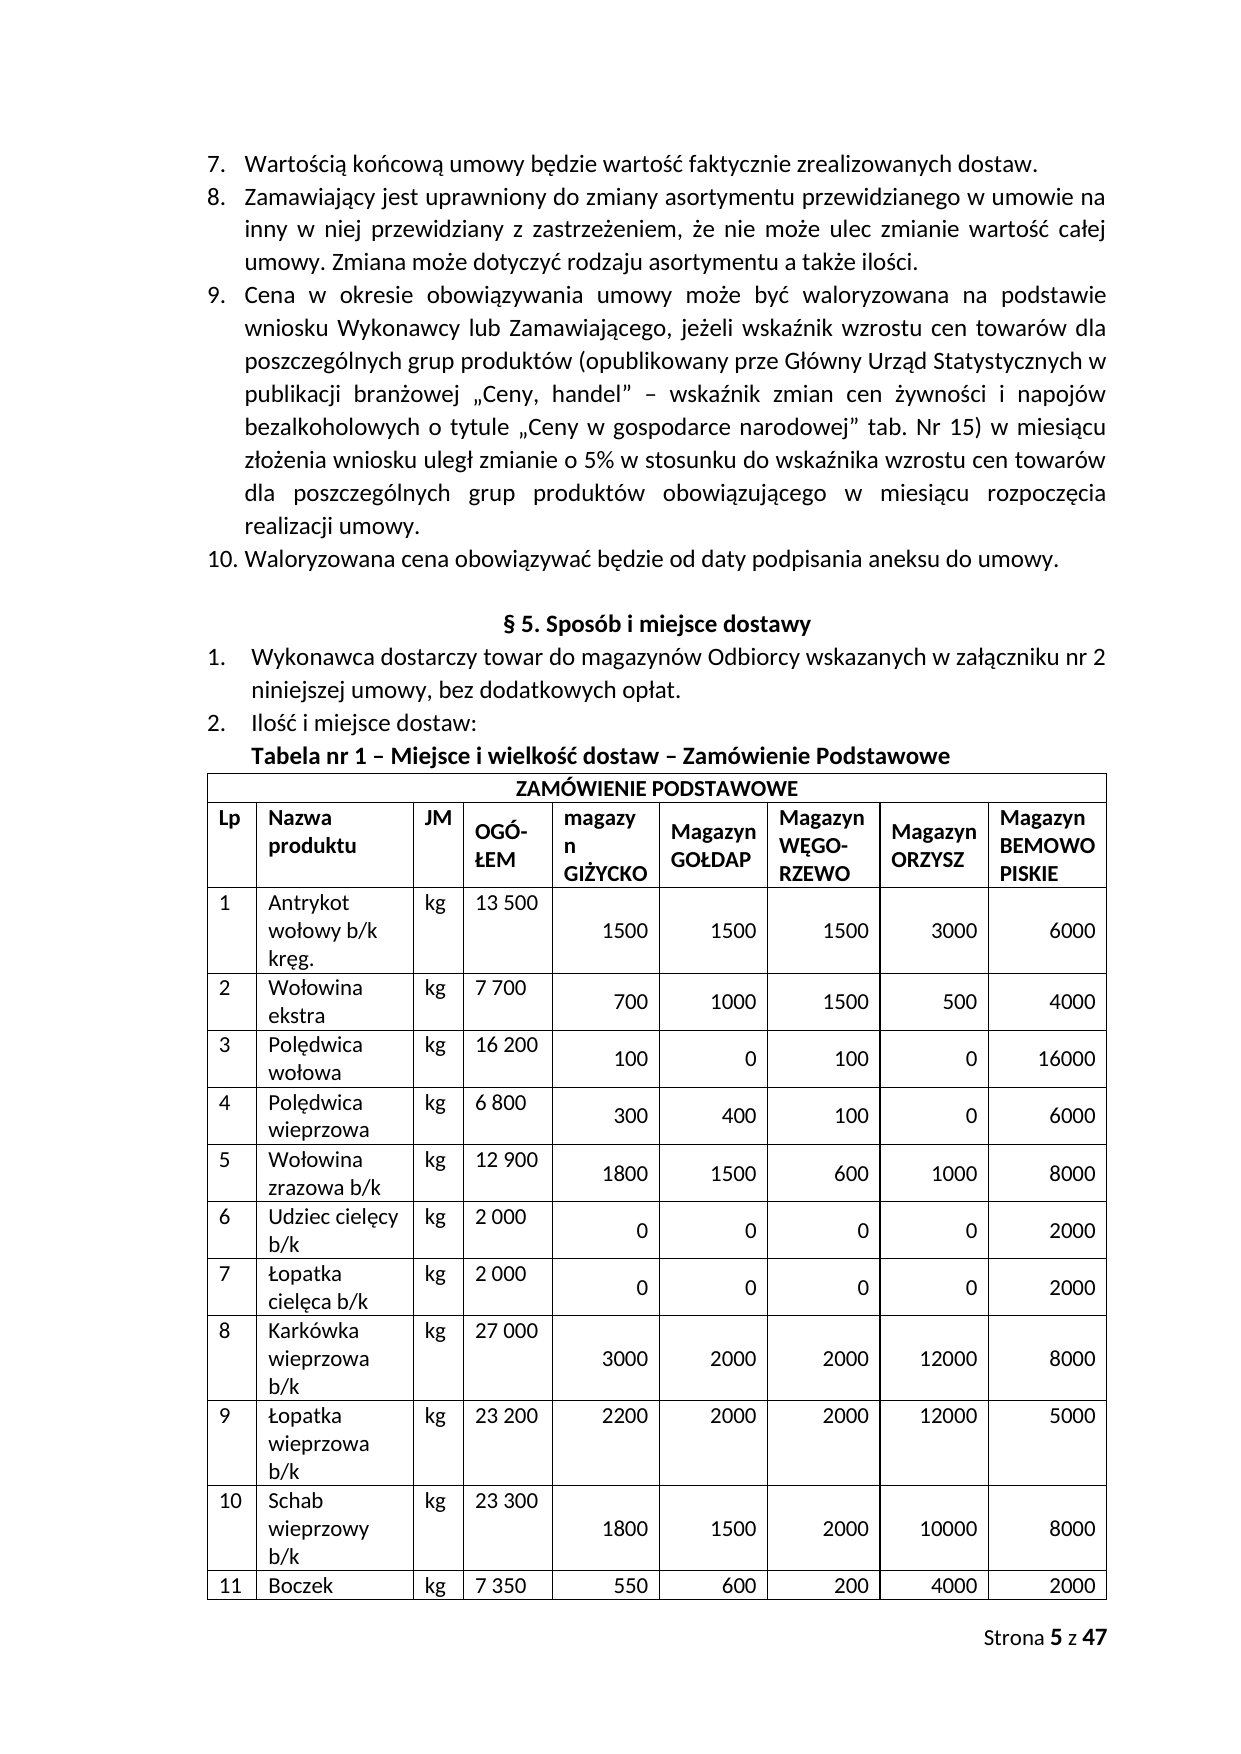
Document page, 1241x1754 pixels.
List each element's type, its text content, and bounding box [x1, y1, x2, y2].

table_cell Polędwica wieprzowa [257, 1088, 413, 1144]
table_cell Antrykot wołowy b/k kręg. [257, 888, 413, 972]
table_cell kg [414, 1486, 463, 1570]
table_cell kg [414, 1259, 463, 1315]
table_cell 4000 [989, 974, 1106, 1029]
table_cell 8000 [989, 1486, 1106, 1570]
table_cell 2000 [660, 1316, 767, 1400]
table_cell 27 000 [464, 1316, 552, 1400]
table_cell OGÓ-ŁEM [464, 803, 552, 887]
table_cell Karkówka wieprzowa b/k [257, 1316, 413, 1400]
table_cell 0 [881, 1259, 988, 1315]
table_cell Łopatka wieprzowa b/k [257, 1401, 413, 1485]
table_cell 600 [660, 1571, 767, 1599]
table_cell 2200 [553, 1401, 659, 1485]
table_cell Magazyn ORZYSZ [881, 803, 988, 887]
table_cell 0 [768, 1202, 879, 1258]
table_cell 1000 [881, 1145, 988, 1201]
table_cell 2 000 [464, 1259, 552, 1315]
table_cell kg [414, 1145, 463, 1201]
table_cell 6000 [989, 1088, 1106, 1144]
table_header ZAMÓWIENIE PODSTAWOWE [208, 774, 1106, 802]
table_cell 400 [660, 1088, 767, 1144]
list Cena w okresie obowiązywania umowy może być waloryzowana na podstawie wniosku Wykonawcy lub Zamawiającego, jeżeli wskaźnik wzrostu cen towarów dla poszczególnych grup produktów (opublikowany prze Główny Urząd Statystycznych w publikacji branżowej „Ceny, handel” – wskaźnik zmian cen żywności i napojów bezalkoholowych o tytule „Ceny w gospodarce narodowej” tab. Nr 15) w miesiącu złożenia wniosku uległ zmianie o 5% w stosunku do wskaźnika wzrostu cen towarów dla poszczególnych grup produktów obowiązującego w miesiącu rozpoczęcia realizacji umowy. [207, 279, 1107, 540]
table_cell 100 [768, 1031, 879, 1087]
table_cell 7 350 [464, 1571, 552, 1599]
table_cell Magazyn BEMOWO PISKIE [989, 803, 1106, 887]
list Tabela nr 1 – Miejsce i wielkość dostaw – Zamówienie Podstawowe [251, 740, 1107, 771]
table_cell 8 [208, 1316, 256, 1400]
table_cell 11 [208, 1571, 256, 1599]
table_cell 1500 [660, 1486, 767, 1570]
table_cell 1800 [553, 1486, 659, 1570]
table_cell 12 900 [464, 1145, 552, 1201]
table_cell 0 [881, 1031, 988, 1087]
table_cell 16000 [989, 1031, 1106, 1087]
table_cell Magazyn WĘGO-RZEWO [768, 803, 879, 887]
table_cell 2000 [989, 1202, 1106, 1258]
table_cell 1800 [553, 1145, 659, 1201]
table_cell 200 [768, 1571, 879, 1599]
table_cell 6 [208, 1202, 256, 1258]
table_cell kg [414, 974, 463, 1029]
table_cell 10000 [881, 1486, 988, 1570]
table_cell 2000 [989, 1259, 1106, 1315]
table_cell 4000 [881, 1571, 988, 1599]
list Wartością końcową umowy będzie wartość faktycznie zrealizowanych dostaw. [207, 148, 1107, 178]
table_cell 600 [768, 1145, 879, 1201]
table_cell 13 500 [464, 888, 552, 972]
table_cell 1 [208, 888, 256, 972]
table_cell kg [414, 888, 463, 972]
table_cell 2000 [660, 1401, 767, 1485]
table_cell 3000 [553, 1316, 659, 1400]
table_cell 23 300 [464, 1486, 552, 1570]
list Zamawiający jest uprawniony do zmiany asortymentu przewidzianego w umowie na inny w niej przewidziany z zastrzeżeniem, że nie może ulec zmianie wartość całej umowy. Zmiana może dotyczyć rodzaju asortymentu a także ilości. [207, 181, 1107, 277]
table_cell 500 [881, 974, 988, 1029]
table_cell 6 800 [464, 1088, 552, 1144]
table_cell Magazyn GOŁDAP [660, 803, 767, 887]
table_cell 0 [881, 1202, 988, 1258]
table_cell 0 [881, 1088, 988, 1144]
table_cell 2000 [768, 1316, 879, 1400]
table_cell 5 [208, 1145, 256, 1201]
table_cell 3 [208, 1031, 256, 1087]
table_cell 2 000 [464, 1202, 552, 1258]
table_cell 7 700 [464, 974, 552, 1029]
table_cell 2000 [768, 1401, 879, 1485]
table_cell Nazwa produktu [257, 803, 413, 887]
table_cell Udziec cielęcy b/k [257, 1202, 413, 1258]
table_cell 0 [660, 1259, 767, 1315]
list Wykonawca dostarczy towar do magazynów Odbiorcy wskazanych w załączniku nr 2 niniejszej umowy, bez dodatkowych opłat. [207, 641, 1107, 705]
table_cell kg [414, 1088, 463, 1144]
table_cell kg [414, 1316, 463, 1400]
table_cell 100 [768, 1088, 879, 1144]
table_cell Boczek surowy b/k [257, 1571, 413, 1599]
table_cell kg [414, 1571, 463, 1599]
table_cell Wołowina zrazowa b/k [257, 1145, 413, 1201]
table_cell 1500 [768, 974, 879, 1029]
table_cell Schab wieprzowy b/k [257, 1486, 413, 1570]
table_cell 6000 [989, 888, 1106, 972]
list Ilość i miejsce dostaw: [207, 707, 1107, 738]
table_cell 1500 [660, 888, 767, 972]
table_cell 0 [553, 1202, 659, 1258]
table_cell 1500 [553, 888, 659, 972]
table_cell kg [414, 1031, 463, 1087]
table_cell 9 [208, 1401, 256, 1485]
table_cell 16 200 [464, 1031, 552, 1087]
table_cell 12000 [881, 1316, 988, 1400]
table_cell 1500 [660, 1145, 767, 1201]
list Waloryzowana cena obowiązywać będzie od daty podpisania aneksu do umowy. [207, 543, 1107, 573]
table_cell 0 [768, 1259, 879, 1315]
table_cell 2 [208, 974, 256, 1029]
table_cell 0 [553, 1259, 659, 1315]
table_cell 8000 [989, 1316, 1106, 1400]
table_cell 5000 [989, 1401, 1106, 1485]
table_cell 0 [660, 1202, 767, 1258]
table_cell 8000 [989, 1145, 1106, 1201]
table_cell Łopatka cielęca b/k [257, 1259, 413, 1315]
table_cell Lp [208, 803, 256, 887]
table_cell 3000 [881, 888, 988, 972]
table_cell Polędwica wołowa [257, 1031, 413, 1087]
table_cell 4 [208, 1088, 256, 1144]
table_cell JM [414, 803, 463, 887]
table_cell 2000 [768, 1486, 879, 1570]
table_cell 300 [553, 1088, 659, 1144]
table_cell 2000 [989, 1571, 1106, 1599]
table_cell 700 [553, 974, 659, 1029]
table_cell 100 [553, 1031, 659, 1087]
table_cell 7 [208, 1259, 256, 1315]
table_cell 0 [660, 1031, 767, 1087]
table_cell 1000 [660, 974, 767, 1029]
table_cell 10 [208, 1486, 256, 1570]
table_cell 1500 [768, 888, 879, 972]
text § 5. Sposób i miejsce dostawy [207, 608, 1107, 639]
table_cell Wołowina ekstra [257, 974, 413, 1029]
table_cell kg [414, 1202, 463, 1258]
table_cell kg [414, 1401, 463, 1485]
table_cell 550 [553, 1571, 659, 1599]
table_cell 23 200 [464, 1401, 552, 1485]
table_cell 12000 [881, 1401, 988, 1485]
table_cell magazyn GIŻYCKO [553, 803, 659, 887]
